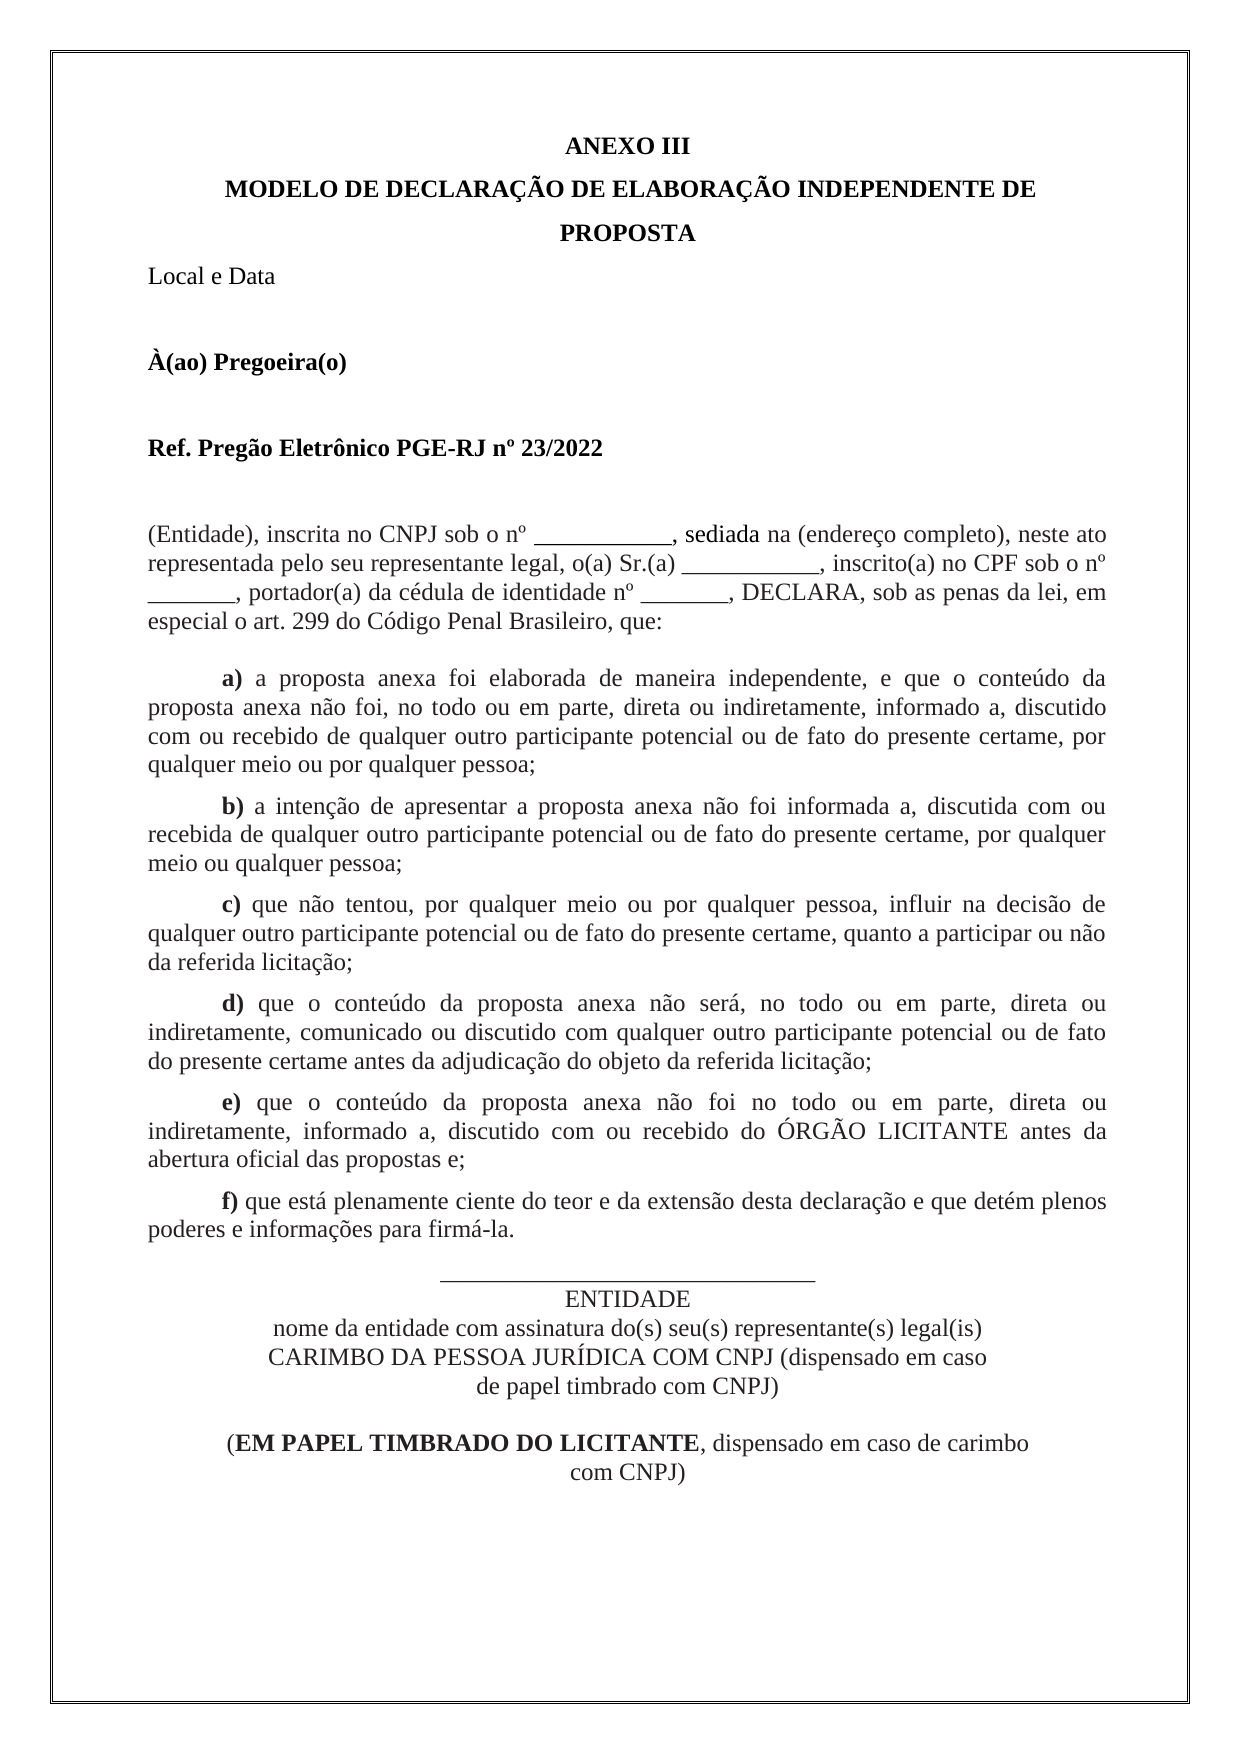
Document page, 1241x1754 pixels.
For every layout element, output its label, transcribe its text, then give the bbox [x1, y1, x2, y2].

text f) que está plenamente ciente do teor e da extensão desta declaração e que detém plenos poderes e informações para firmá-la. [148, 1186, 1107, 1243]
text de papel timbrado com CNPJ) [148, 1371, 1107, 1399]
text À(ao) Pregoeira(o) [148, 347, 1107, 376]
text a) a proposta anexa foi elaborada de maneira independente, e que o conteúdo da proposta anexa não foi, no todo ou em parte, direta ou indiretamente, informado a, discutido com ou recebido de qualquer outro participante potencial ou de fato do presente certame, por qualquer meio ou por qualquer pessoa; [148, 663, 1107, 778]
text ENTIDADE [148, 1284, 1107, 1313]
text nome da entidade com assinatura do(s) seu(s) representante(s) legal(is) [148, 1313, 1107, 1342]
text com CNPJ) [148, 1457, 1107, 1486]
text d) que o conteúdo da proposta anexa não será, no todo ou em parte, direta ou indiretamente, comunicado ou discutido com qualquer outro participante potencial ou de fato do presente certame antes da adjudicação do objeto da referida licitação; [148, 988, 1107, 1074]
text CARIMBO DA PESSOA JURÍDICA COM CNPJ (dispensado em caso [148, 1342, 1107, 1371]
text e) que o conteúdo da proposta anexa não foi no todo ou em parte, direta ou indiretamente, informado a, discutido com ou recebido do ÓRGÃO LICITANTE antes da abertura oficial das propostas e; [148, 1087, 1107, 1173]
text Local e Data [148, 261, 1107, 289]
text ______________________________ [148, 1256, 1107, 1284]
text (Entidade), inscrita no CNPJ sob o nº ___________, sediada na (endereço completo), neste ato representada pelo seu representante legal, o(a) Sr.(a) ___________, inscrito(a) no CPF sob o nº _______, portador(a) da cédula de identidade nº _______, DECLARA, sob as penas da lei, em especial o art. 299 do Código Penal Brasileiro, que: [148, 519, 1107, 634]
text ANEXO III [148, 131, 1107, 160]
text MODELO DE DECLARAÇÃO DE ELABORAÇÃO INDEPENDENTE DE PROPOSTA [148, 174, 1107, 246]
text Ref. Pregão Eletrônico PGE-RJ nº 23/2022 [148, 433, 1107, 462]
text (EM PAPEL TIMBRADO DO LICITANTE, dispensado em caso de carimbo [148, 1428, 1107, 1457]
text b) a intenção de apresentar a proposta anexa não foi informada a, discutida com ou recebida de qualquer outro participante potencial ou de fato do presente certame, por qualquer meio ou qualquer pessoa; [148, 791, 1107, 877]
text c) que não tentou, por qualquer meio ou por qualquer pessoa, influir na decisão de qualquer outro participante potencial ou de fato do presente certame, quanto a participar ou não da referida licitação; [148, 889, 1107, 976]
